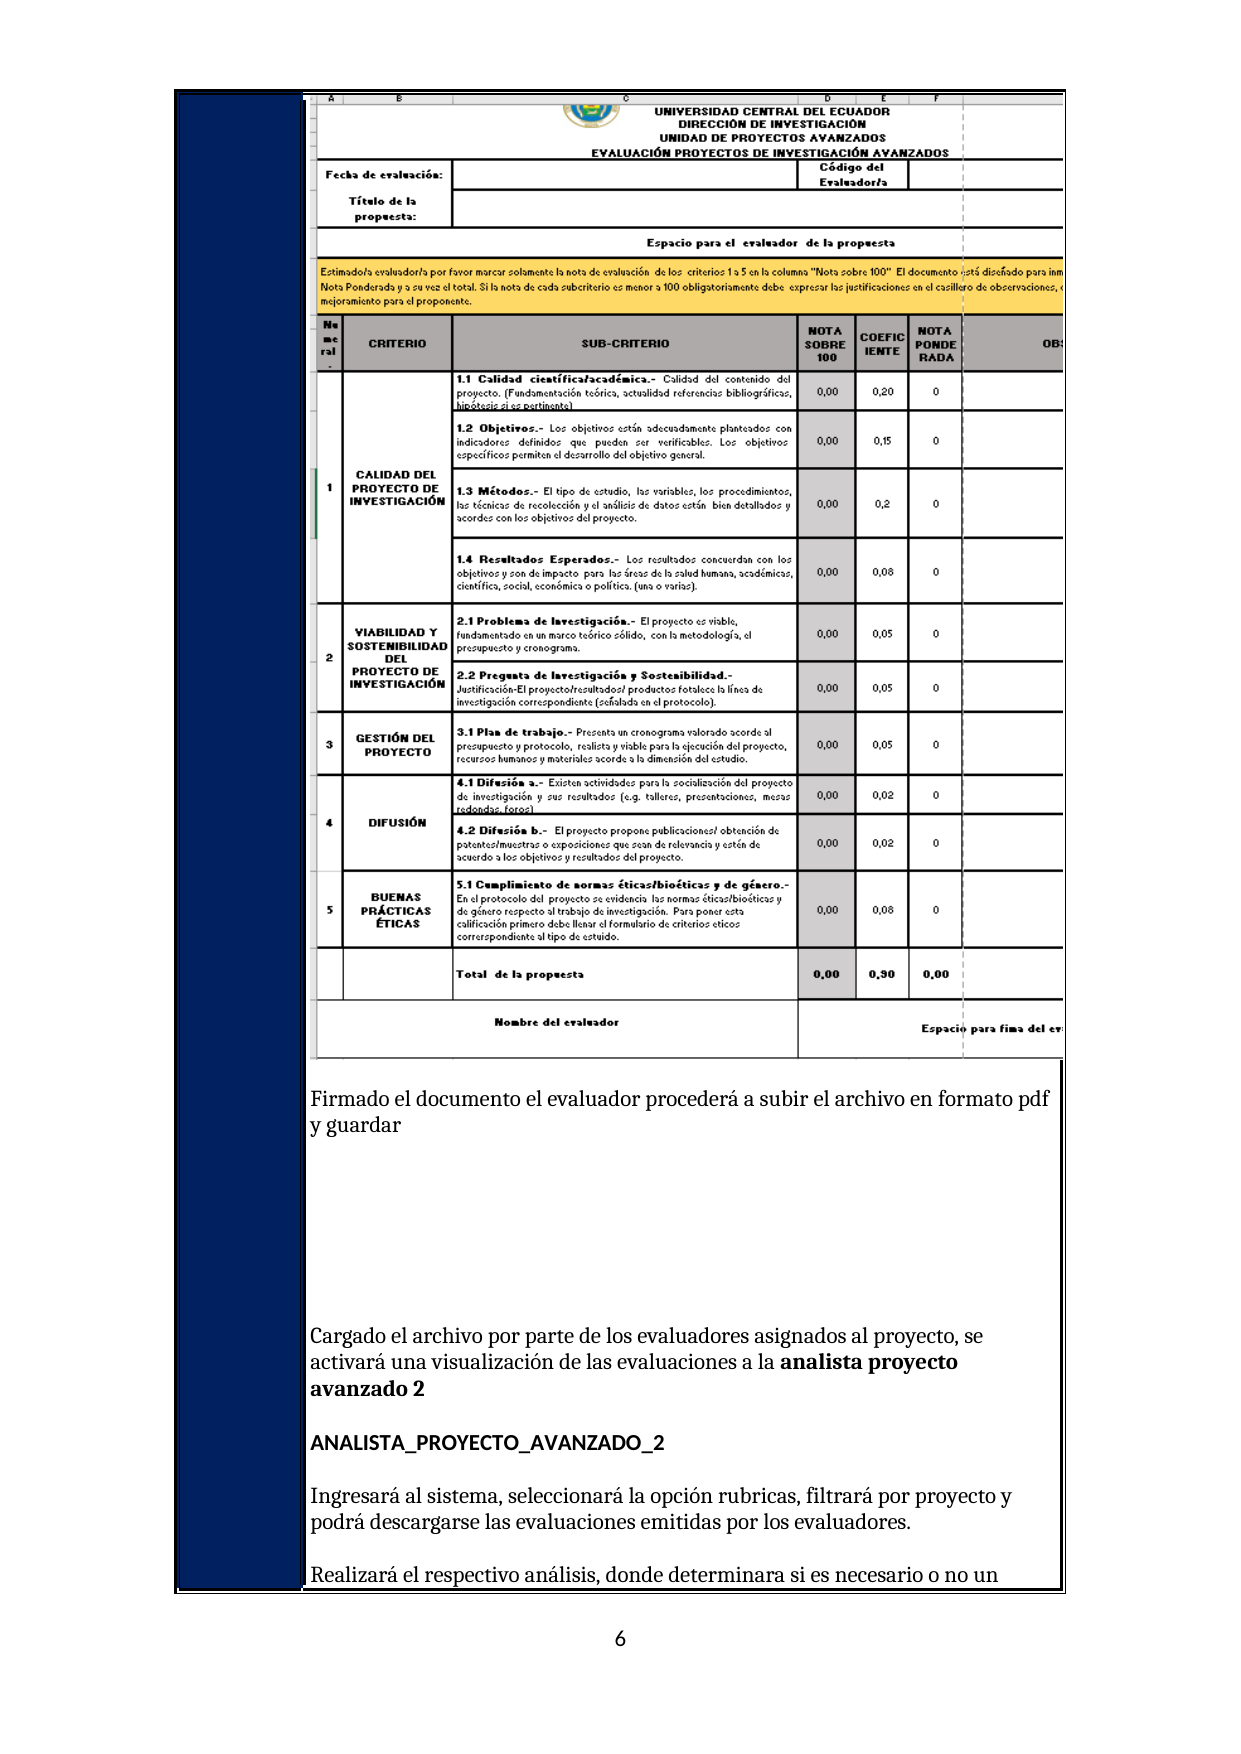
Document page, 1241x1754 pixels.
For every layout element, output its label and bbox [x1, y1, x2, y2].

picture [310, 95, 1063, 1060]
table_cell [303, 95, 1060, 1588]
table_cell [177, 92, 303, 1588]
